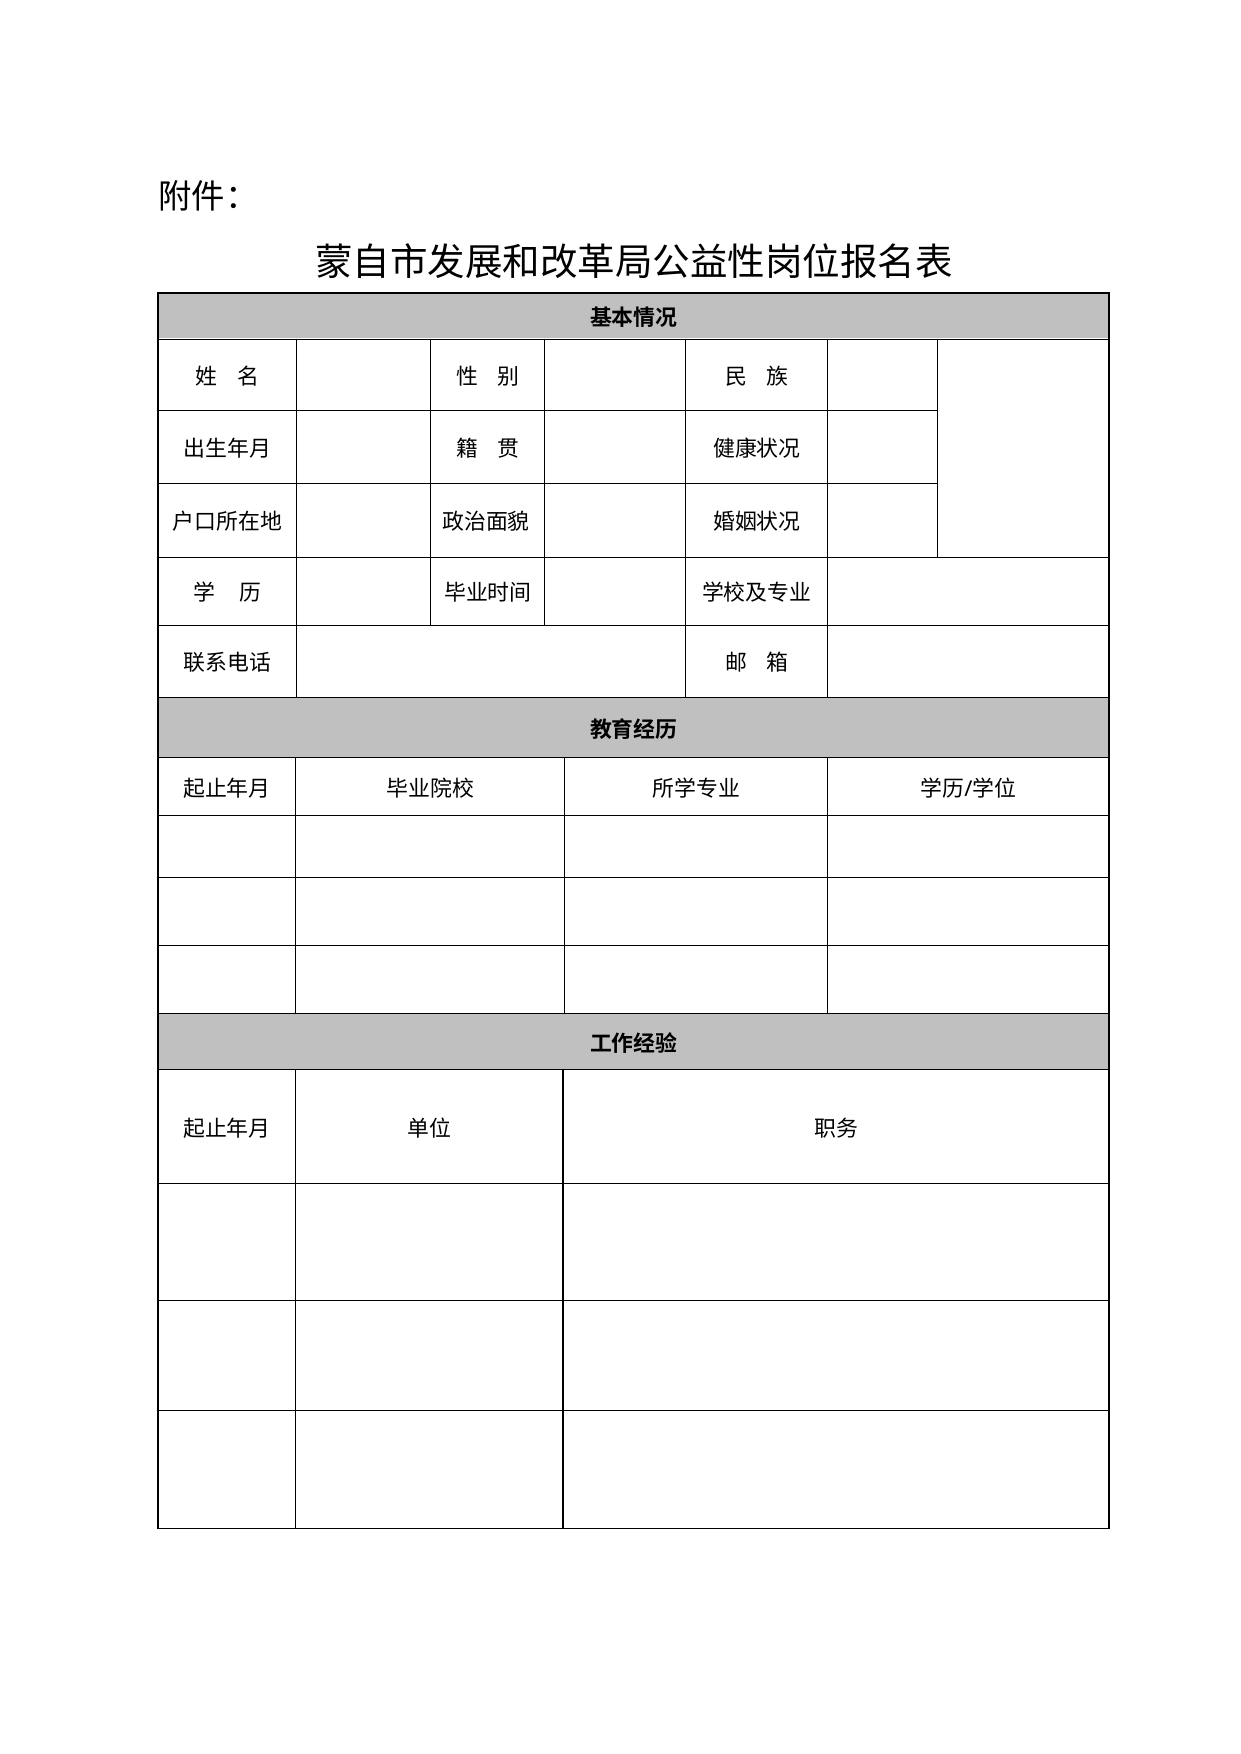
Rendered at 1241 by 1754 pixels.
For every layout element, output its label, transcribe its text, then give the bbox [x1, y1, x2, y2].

table_cell 户口所在地 [159, 484, 296, 557]
table_cell 民 族 [686, 340, 827, 410]
table_cell [565, 878, 827, 945]
table_cell [938, 340, 1108, 557]
table_cell 职务 [564, 1070, 1108, 1183]
table_cell 学历/学位 [828, 758, 1108, 815]
table_cell 学 历 [159, 558, 296, 624]
table_cell [159, 1184, 295, 1299]
table_cell 起止年月 [159, 1070, 295, 1183]
table_cell [828, 878, 1108, 945]
table_cell [564, 1184, 1108, 1299]
table_cell 起止年月 [159, 758, 295, 815]
table_cell 单位 [296, 1070, 562, 1183]
table_cell [296, 1184, 562, 1299]
table_cell 姓 名 [159, 340, 296, 410]
table_cell 基本情况 [159, 294, 1108, 338]
table_cell 所学专业 [565, 758, 827, 815]
table_cell [296, 946, 564, 1013]
table_cell 邮 箱 [686, 626, 827, 697]
table_cell [296, 1411, 562, 1528]
table_cell 联系电话 [159, 626, 296, 697]
table_cell [828, 411, 937, 482]
table_cell [545, 558, 685, 624]
table_cell 毕业时间 [431, 558, 544, 624]
table_cell [564, 1411, 1108, 1528]
table_cell [159, 816, 295, 877]
table_cell [565, 946, 827, 1013]
table_cell 毕业院校 [296, 758, 564, 815]
table_cell [828, 484, 937, 557]
table_cell [159, 1301, 295, 1410]
table_cell [159, 946, 295, 1013]
table_cell [545, 340, 685, 410]
table_cell 教育经历 [159, 698, 1108, 757]
table_cell [545, 411, 685, 482]
table_cell 学校及专业 [686, 558, 827, 624]
table_cell [828, 558, 1108, 624]
table_cell [297, 411, 430, 482]
table_cell [159, 878, 295, 945]
table_cell 出生年月 [159, 411, 296, 482]
table_cell [296, 878, 564, 945]
table_cell [545, 484, 685, 557]
table_cell 政治面貌 [431, 484, 544, 557]
table_cell [297, 484, 430, 557]
table_cell [297, 626, 685, 697]
table_cell [828, 816, 1108, 877]
table_cell 籍 贯 [431, 411, 544, 482]
table_cell [159, 1411, 295, 1528]
table_cell [564, 1301, 1108, 1410]
table_cell 工作经验 [159, 1014, 1108, 1069]
table_cell [828, 340, 937, 410]
table_cell 性 别 [431, 340, 544, 410]
table_cell [297, 340, 430, 410]
table_cell 健康状况 [686, 411, 827, 482]
table_cell [296, 1301, 562, 1410]
table_cell [565, 816, 827, 877]
table_cell [297, 558, 430, 624]
table_cell 婚姻状况 [686, 484, 827, 557]
table_cell [828, 626, 1108, 697]
table_cell [296, 816, 564, 877]
table_cell [828, 946, 1108, 1013]
text 附件： [158, 162, 1082, 227]
table_header 蒙自市发展和改革局公益性岗位报名表 [158, 227, 1109, 292]
